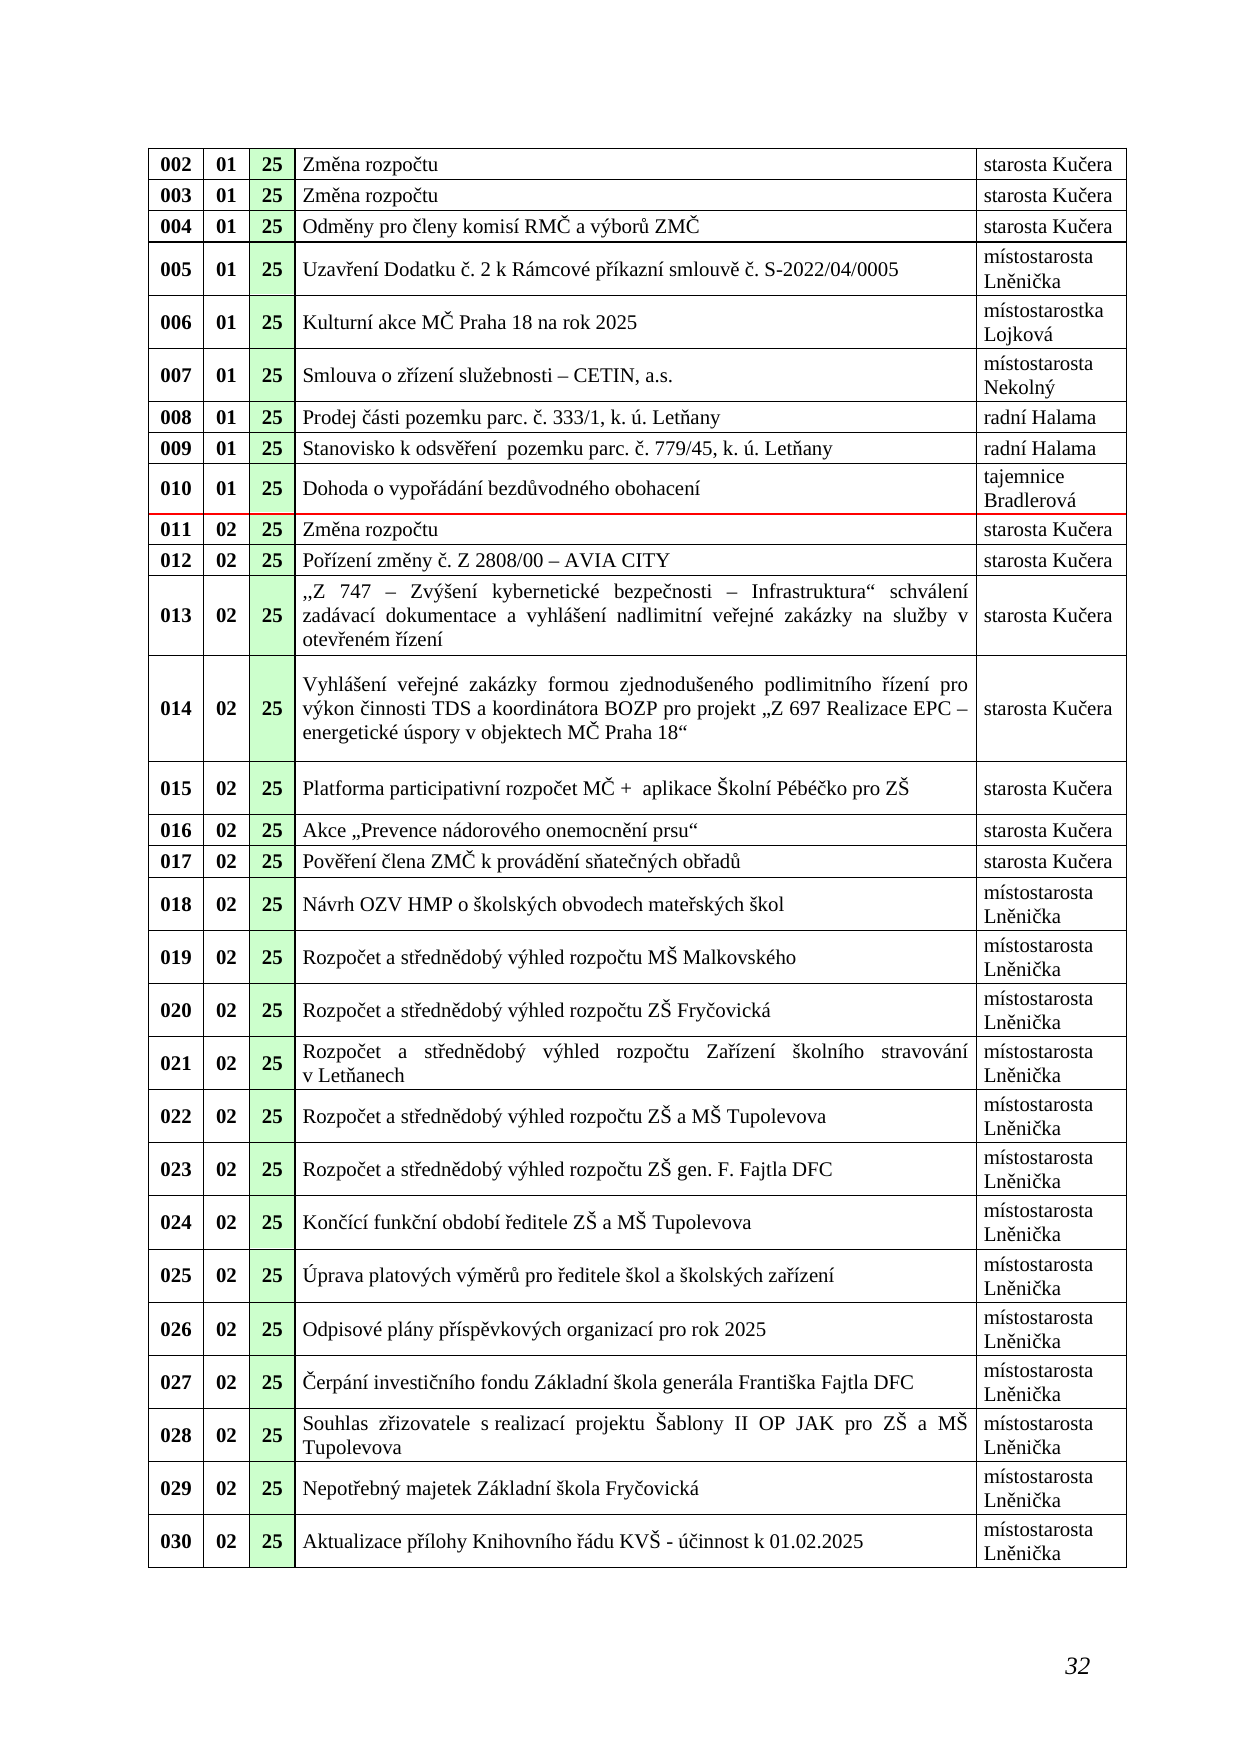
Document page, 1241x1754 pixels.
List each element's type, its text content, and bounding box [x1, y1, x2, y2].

table_cell 25 [250, 846, 294, 877]
table_cell 02 [204, 1196, 249, 1248]
table_cell 25 [250, 878, 294, 930]
table_cell místostarosta Nekolný [977, 349, 1126, 401]
table_cell 020 [149, 984, 203, 1036]
table_cell Odměny pro členy komisí RMČ a výborů ZMČ [296, 211, 976, 241]
table_cell starosta Kučera [977, 576, 1126, 655]
table_cell místostarosta Lněnička [977, 1090, 1126, 1142]
table_cell 02 [204, 1037, 249, 1089]
table_cell 022 [149, 1090, 203, 1142]
table_cell 01 [204, 296, 249, 348]
table_cell 25 [250, 815, 294, 845]
table_cell místostarosta Lněnička [977, 931, 1126, 983]
table_cell místostarosta Lněnička [977, 984, 1126, 1036]
table_cell 25 [250, 402, 294, 432]
table_cell místostarosta Lněnička [977, 1303, 1126, 1355]
table_cell 010 [149, 464, 203, 512]
table_cell 25 [250, 576, 294, 655]
table_cell 02 [204, 1409, 249, 1461]
table_cell 02 [204, 515, 249, 544]
table_cell 01 [204, 243, 249, 294]
table_cell místostarosta Lněnička [977, 1196, 1126, 1248]
table_cell ,,Z 747 – Zvýšení kybernetické bezpečnosti – Infrastruktura“ schválení zadávací dokumentace a vyhlášení nadlimitní veřejné zakázky na služby v otevřeném řízení [296, 576, 976, 655]
table_cell 25 [250, 180, 294, 210]
table_cell 011 [149, 515, 203, 544]
table_cell 008 [149, 402, 203, 432]
table_cell 005 [149, 243, 203, 294]
table_cell místostarosta Lněnička [977, 878, 1126, 930]
table_cell 25 [250, 984, 294, 1036]
table_cell 25 [250, 1037, 294, 1089]
table_cell Rozpočet a střednědobý výhled rozpočtu ZŠ a MŠ Tupolevova [296, 1090, 976, 1142]
table_cell 02 [204, 878, 249, 930]
table_cell 01 [204, 211, 249, 241]
table_cell radní Halama [977, 433, 1126, 463]
table_cell 003 [149, 180, 203, 210]
table_cell 029 [149, 1462, 203, 1514]
table_cell 25 [250, 515, 294, 544]
table_cell místostarosta Lněnička [977, 1143, 1126, 1195]
table_cell Uzavření Dodatku č. 2 k Rámcové příkazní smlouvě č. S-2022/04/0005 [296, 243, 976, 294]
table_cell 015 [149, 762, 203, 814]
table_cell Vyhlášení veřejné zakázky formou zjednodušeného podlimitního řízení pro výkon činnosti TDS a koordinátora BOZP pro projekt „Z 697 Realizace EPC – energetické úspory v objektech MČ Praha 18“ [296, 656, 976, 761]
table_cell 25 [250, 1409, 294, 1461]
table_cell 013 [149, 576, 203, 655]
table_cell 25 [250, 349, 294, 401]
table_cell Pořízení změny č. Z 2808/00 – AVIA CITY [296, 545, 976, 575]
table_cell 030 [149, 1515, 203, 1567]
table_cell Úprava platových výměrů pro ředitele škol a školských zařízení [296, 1250, 976, 1302]
table_cell Pověření člena ZMČ k provádění sňatečných obřadů [296, 846, 976, 877]
table_cell Platforma participativní rozpočet MČ + aplikace Školní Pébéčko pro ZŠ [296, 762, 976, 814]
table_cell 25 [250, 211, 294, 241]
table_cell 012 [149, 545, 203, 575]
table_cell 02 [204, 984, 249, 1036]
table_cell 026 [149, 1303, 203, 1355]
table_cell 023 [149, 1143, 203, 1195]
table_cell 02 [204, 1515, 249, 1567]
table_cell 01 [204, 149, 249, 179]
table_cell starosta Kučera [977, 762, 1126, 814]
table_cell 01 [204, 433, 249, 463]
table_cell 014 [149, 656, 203, 761]
table_cell 25 [250, 1090, 294, 1142]
table_cell Rozpočet a střednědobý výhled rozpočtu ZŠ Fryčovická [296, 984, 976, 1036]
table_cell 02 [204, 656, 249, 761]
table_cell 25 [250, 931, 294, 983]
table_cell místostarosta Lněnička [977, 1409, 1126, 1461]
table_cell 02 [204, 762, 249, 814]
table_cell Končící funkční období ředitele ZŠ a MŠ Tupolevova [296, 1196, 976, 1248]
table_cell 024 [149, 1196, 203, 1248]
table_cell 25 [250, 656, 294, 761]
table_cell 02 [204, 1356, 249, 1408]
table_cell 25 [250, 296, 294, 348]
table_cell 02 [204, 1143, 249, 1195]
table_cell 25 [250, 1143, 294, 1195]
table_cell Akce „Prevence nádorového onemocnění prsu“ [296, 815, 976, 845]
table_cell místostarostka Lojková [977, 296, 1126, 348]
table_cell Rozpočet a střednědobý výhled rozpočtu MŠ Malkovského [296, 931, 976, 983]
table_cell Souhlas zřizovatele s realizací projektu Šablony II OP JAK pro ZŠ a MŠ Tupolevova [296, 1409, 976, 1461]
table_cell 018 [149, 878, 203, 930]
table_cell místostarosta Lněnička [977, 1356, 1126, 1408]
table_cell Stanovisko k odsvěření pozemku parc. č. 779/45, k. ú. Letňany [296, 433, 976, 463]
table_cell 02 [204, 545, 249, 575]
table_cell 01 [204, 180, 249, 210]
table_cell starosta Kučera [977, 180, 1126, 210]
table_cell 25 [250, 545, 294, 575]
table_cell 007 [149, 349, 203, 401]
table_cell Návrh OZV HMP o školských obvodech mateřských škol [296, 878, 976, 930]
table_cell 25 [250, 1250, 294, 1302]
table_cell Čerpání investičního fondu Základní škola generála Františka Fajtla DFC [296, 1356, 976, 1408]
table_cell 01 [204, 349, 249, 401]
table_cell Smlouva o zřízení služebnosti – CETIN, a.s. [296, 349, 976, 401]
table_cell 02 [204, 931, 249, 983]
table_cell 25 [250, 1356, 294, 1408]
table_cell Odpisové plány příspěvkových organizací pro rok 2025 [296, 1303, 976, 1355]
table_cell 25 [250, 149, 294, 179]
table_cell místostarosta Lněnička [977, 243, 1126, 294]
table_cell 02 [204, 846, 249, 877]
table_cell místostarosta Lněnička [977, 1462, 1126, 1514]
table_cell 006 [149, 296, 203, 348]
table_cell 027 [149, 1356, 203, 1408]
table_cell 25 [250, 1462, 294, 1514]
table_cell Změna rozpočtu [296, 149, 976, 179]
table_cell místostarosta Lněnička [977, 1250, 1126, 1302]
table_cell 02 [204, 576, 249, 655]
table_cell starosta Kučera [977, 211, 1126, 241]
table_cell starosta Kučera [977, 545, 1126, 575]
table_cell radní Halama [977, 402, 1126, 432]
table_cell 02 [204, 1303, 249, 1355]
table_cell 02 [204, 1090, 249, 1142]
table_cell 009 [149, 433, 203, 463]
table_cell 016 [149, 815, 203, 845]
table_cell Prodej části pozemku parc. č. 333/1, k. ú. Letňany [296, 402, 976, 432]
table_cell tajemnice Bradlerová [977, 464, 1126, 512]
table_cell 028 [149, 1409, 203, 1461]
table_cell 019 [149, 931, 203, 983]
table_cell Změna rozpočtu [296, 515, 976, 544]
table_cell starosta Kučera [977, 149, 1126, 179]
table_cell 01 [204, 402, 249, 432]
table_cell 01 [204, 464, 249, 512]
table_cell 02 [204, 815, 249, 845]
table_cell 02 [204, 1250, 249, 1302]
table_cell Rozpočet a střednědobý výhled rozpočtu Zařízení školního stravování v Letňanech [296, 1037, 976, 1089]
table_cell 25 [250, 433, 294, 463]
table_cell Rozpočet a střednědobý výhled rozpočtu ZŠ gen. F. Fajtla DFC [296, 1143, 976, 1195]
table_cell starosta Kučera [977, 515, 1126, 544]
table_cell 25 [250, 762, 294, 814]
table_cell 025 [149, 1250, 203, 1302]
table_cell 02 [204, 1462, 249, 1514]
table_cell 25 [250, 243, 294, 294]
table_cell starosta Kučera [977, 815, 1126, 845]
table_cell Dohoda o vypořádání bezdůvodného obohacení [296, 464, 976, 512]
table_cell 25 [250, 464, 294, 512]
table_cell Aktualizace přílohy Knihovního řádu KVŠ - účinnost k 01.02.2025 [296, 1515, 976, 1567]
table_cell starosta Kučera [977, 656, 1126, 761]
table_cell starosta Kučera [977, 846, 1126, 877]
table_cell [977, 1515, 1126, 1567]
table_cell 25 [250, 1196, 294, 1248]
table_cell 004 [149, 211, 203, 241]
table_cell místostarosta Lněnička [977, 1037, 1126, 1089]
table_cell Změna rozpočtu [296, 180, 976, 210]
table_cell 25 [250, 1303, 294, 1355]
table_cell Kulturní akce MČ Praha 18 na rok 2025 [296, 296, 976, 348]
table_cell 002 [149, 149, 203, 179]
table_cell 021 [149, 1037, 203, 1089]
table_cell 017 [149, 846, 203, 877]
table_cell 25 [250, 1515, 294, 1567]
table_cell Nepotřebný majetek Základní škola Fryčovická [296, 1462, 976, 1514]
